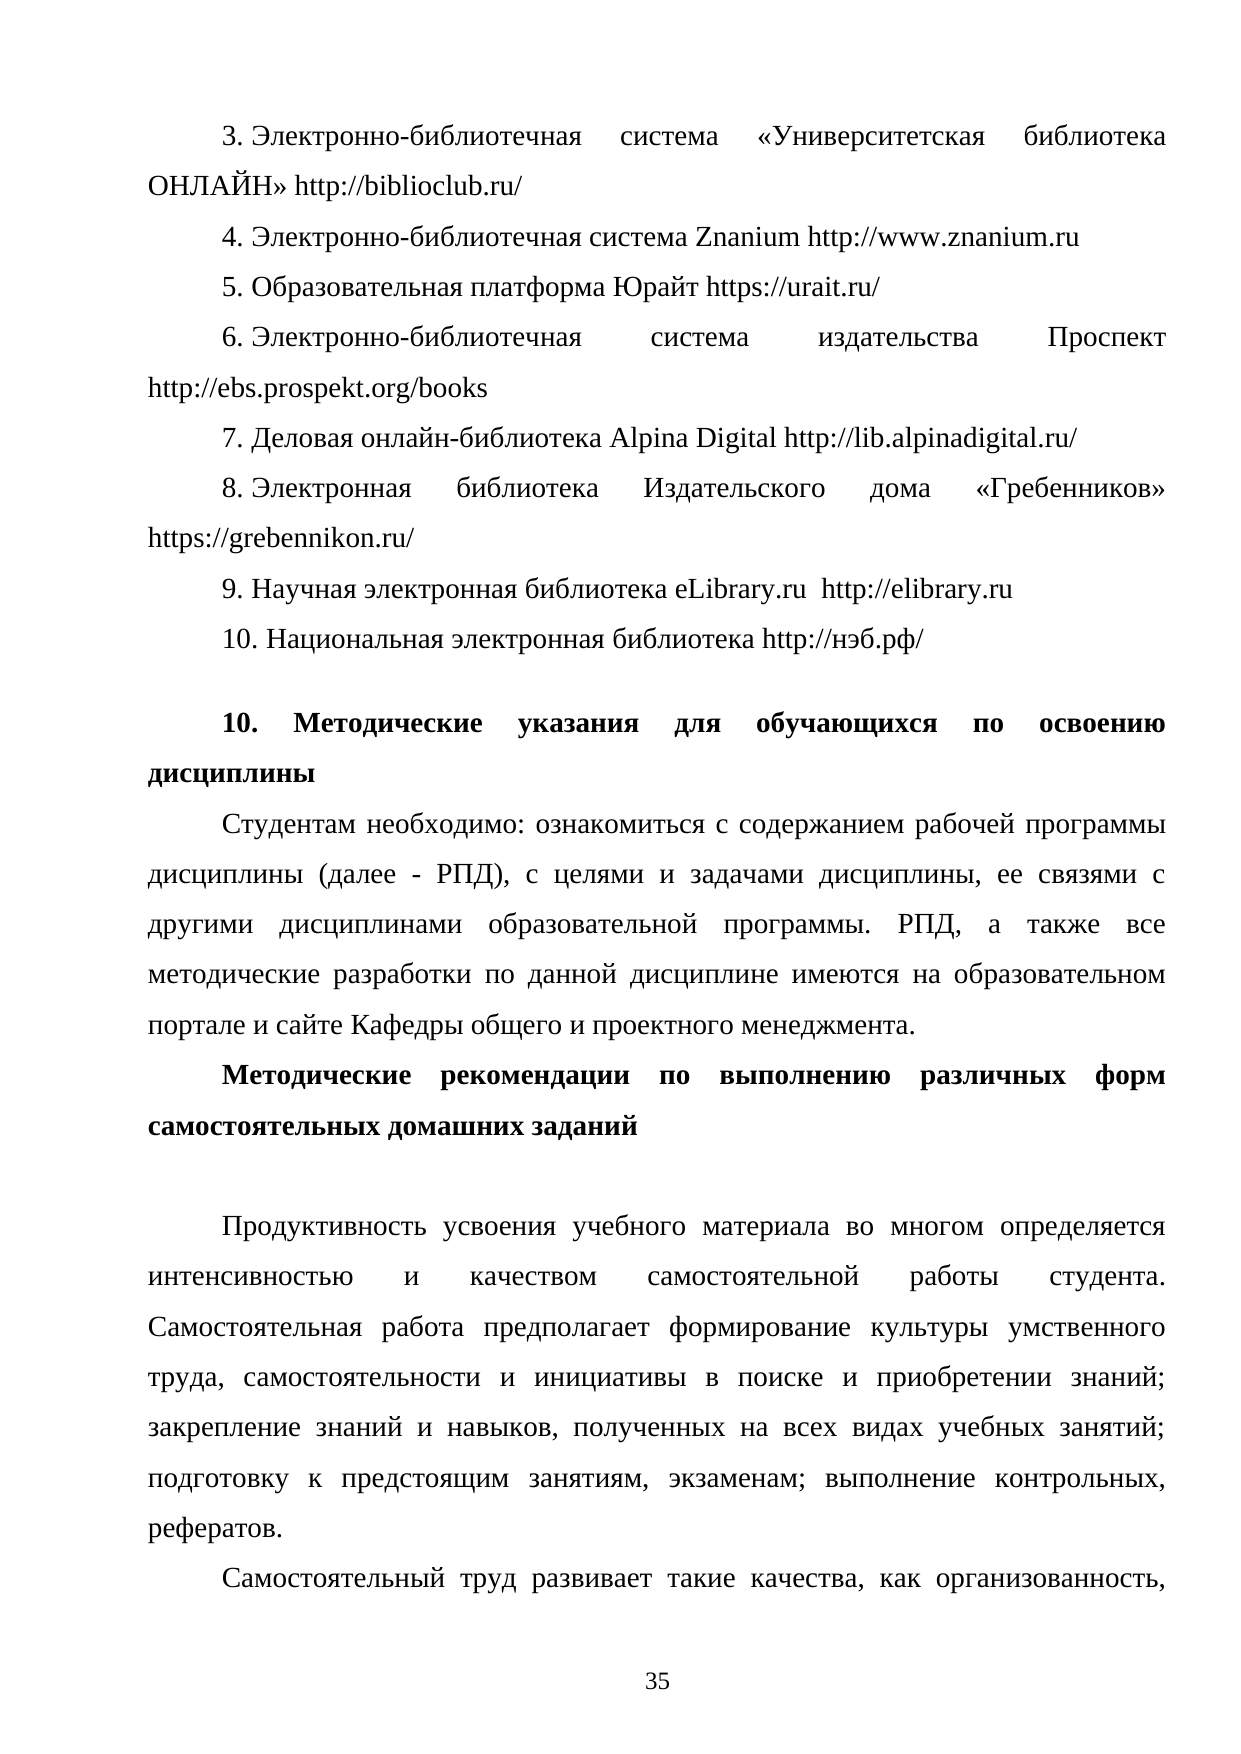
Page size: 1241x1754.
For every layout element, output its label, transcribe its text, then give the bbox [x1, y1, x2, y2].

list Образовательная платформа Юрайт https://urait.ru/ [148, 269, 1167, 303]
text Студентам необходимо: ознакомиться с содержанием рабочей программы дисциплины (далее - РПД), с целями и задачами дисциплины, ее связями с другими дисциплинами образовательной программы. РПД, а также все методические разработки по данной дисциплине имеются на образовательном портале и сайте Кафедры общего и проектного менеджмента. [148, 806, 1167, 1041]
list Электронно-библиотечная система Znanium http://www.znanium.ru [148, 219, 1167, 252]
list Деловая онлайн-библиотека Alpina Digital http://lib.alpinadigital.ru/ [148, 420, 1167, 453]
text Методические рекомендации по выполнению различных форм самостоятельных домашних заданий [148, 1057, 1167, 1141]
list Электронно-библиотечная система «Университетская библиотека ОНЛАЙН» http://biblioclub.ru/ [148, 118, 1167, 202]
text 10. Методические указания для обучающихся по освоению дисциплины [148, 705, 1167, 789]
list Национальная электронная библиотека http://нэб.рф/ [148, 621, 1167, 655]
list Электронно-библиотечная система издательства Проспект http://ebs.prospekt.org/books [148, 319, 1167, 403]
text Продуктивность усвоения учебного материала во многом определяется интенсивностью и качеством самостоятельной работы студента. Самостоятельная работа предполагает формирование культуры умственного труда, самостоятельности и инициативы в поиске и приобретении знаний; закрепление знаний и навыков, полученных на всех видах учебных занятий; подготовку к предстоящим занятиям, экзаменам; выполнение контрольных, рефератов. [148, 1208, 1167, 1544]
list Научная электронная библиотека eLibrary.ru http://elibrary.ru [148, 571, 1167, 604]
list Электронная библиотека Издательского дома «Гребенников» https://grebennikon.ru/ [148, 470, 1167, 554]
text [148, 1560, 1167, 1594]
